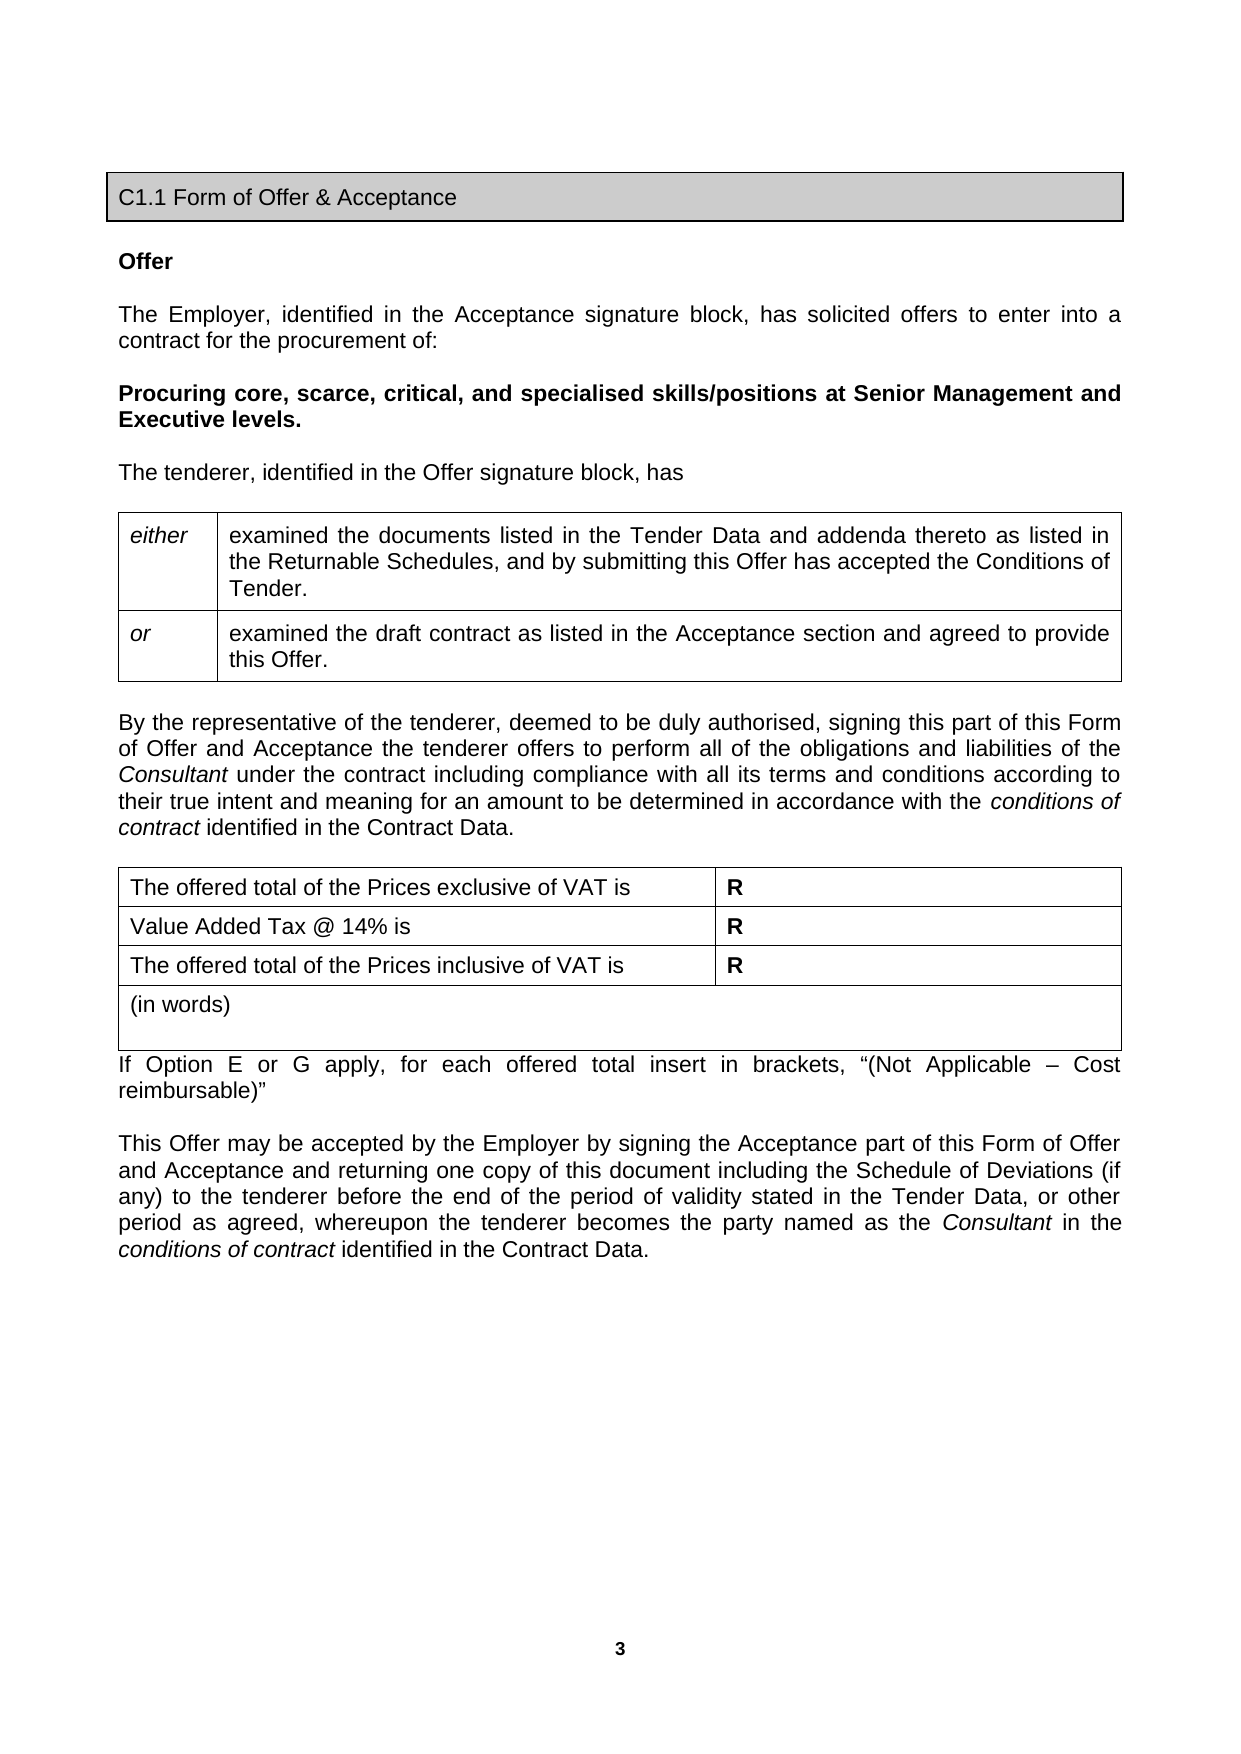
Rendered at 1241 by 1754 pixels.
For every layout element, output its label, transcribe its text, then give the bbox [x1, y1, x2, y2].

table_cell R [716, 907, 1121, 945]
table_header examined the documents listed in the Tender Data and addenda thereto as listed in the Returnable Schedules, and by submitting this Offer has accepted the Conditions of Tender. [218, 513, 1121, 610]
text By the representative of the tenderer, deemed to be duly authorised, signing this part of this Form of Offer and Acceptance the tenderer offers to perform all of the obligations and liabilities of the Consultant under the contract including compliance with all its terms and conditions according to their true intent and meaning for an amount to be determined in accordance with the conditions of contract identified in the Contract Data. [118, 708, 1122, 840]
table_cell or [119, 611, 217, 681]
table_header R [716, 868, 1121, 906]
table_cell examined the draft contract as listed in the Acceptance section and agreed to provide this Offer. [218, 611, 1121, 681]
text C1.1 Form of Offer & Acceptance [108, 173, 1122, 220]
table_header The offered total of the Prices exclusive of VAT is [119, 868, 715, 906]
table_cell (in words) [119, 986, 1121, 1050]
text Procuring core, scarce, critical, and specialised skills/positions at Senior Management and Executive levels. [118, 380, 1122, 433]
table_cell The offered total of the Prices inclusive of VAT is [119, 946, 715, 984]
subtitle Offer [118, 248, 1122, 275]
table_cell Value Added Tax @ 14% is [119, 907, 715, 945]
text This Offer may be accepted by the Employer by signing the Acceptance part of this Form of Offer and Acceptance and returning one copy of this document including the Schedule of Deviations (if any) to the tenderer before the end of the period of validity stated in the Tender Data, or other period as agreed, whereupon the tenderer becomes the party named as the Consultant in the conditions of contract identified in the Contract Data. [118, 1130, 1122, 1262]
text The tenderer, identified in the Offer signature block, has [118, 459, 1122, 486]
text The Employer, identified in the Acceptance signature block, has solicited offers to enter into a contract for the procurement of: [118, 301, 1122, 354]
text If Option E or G apply, for each offered total insert in brackets, “(Not Applicable – Cost reimbursable)” [118, 1051, 1122, 1104]
table_header either [119, 513, 217, 610]
table_cell R [716, 946, 1121, 984]
